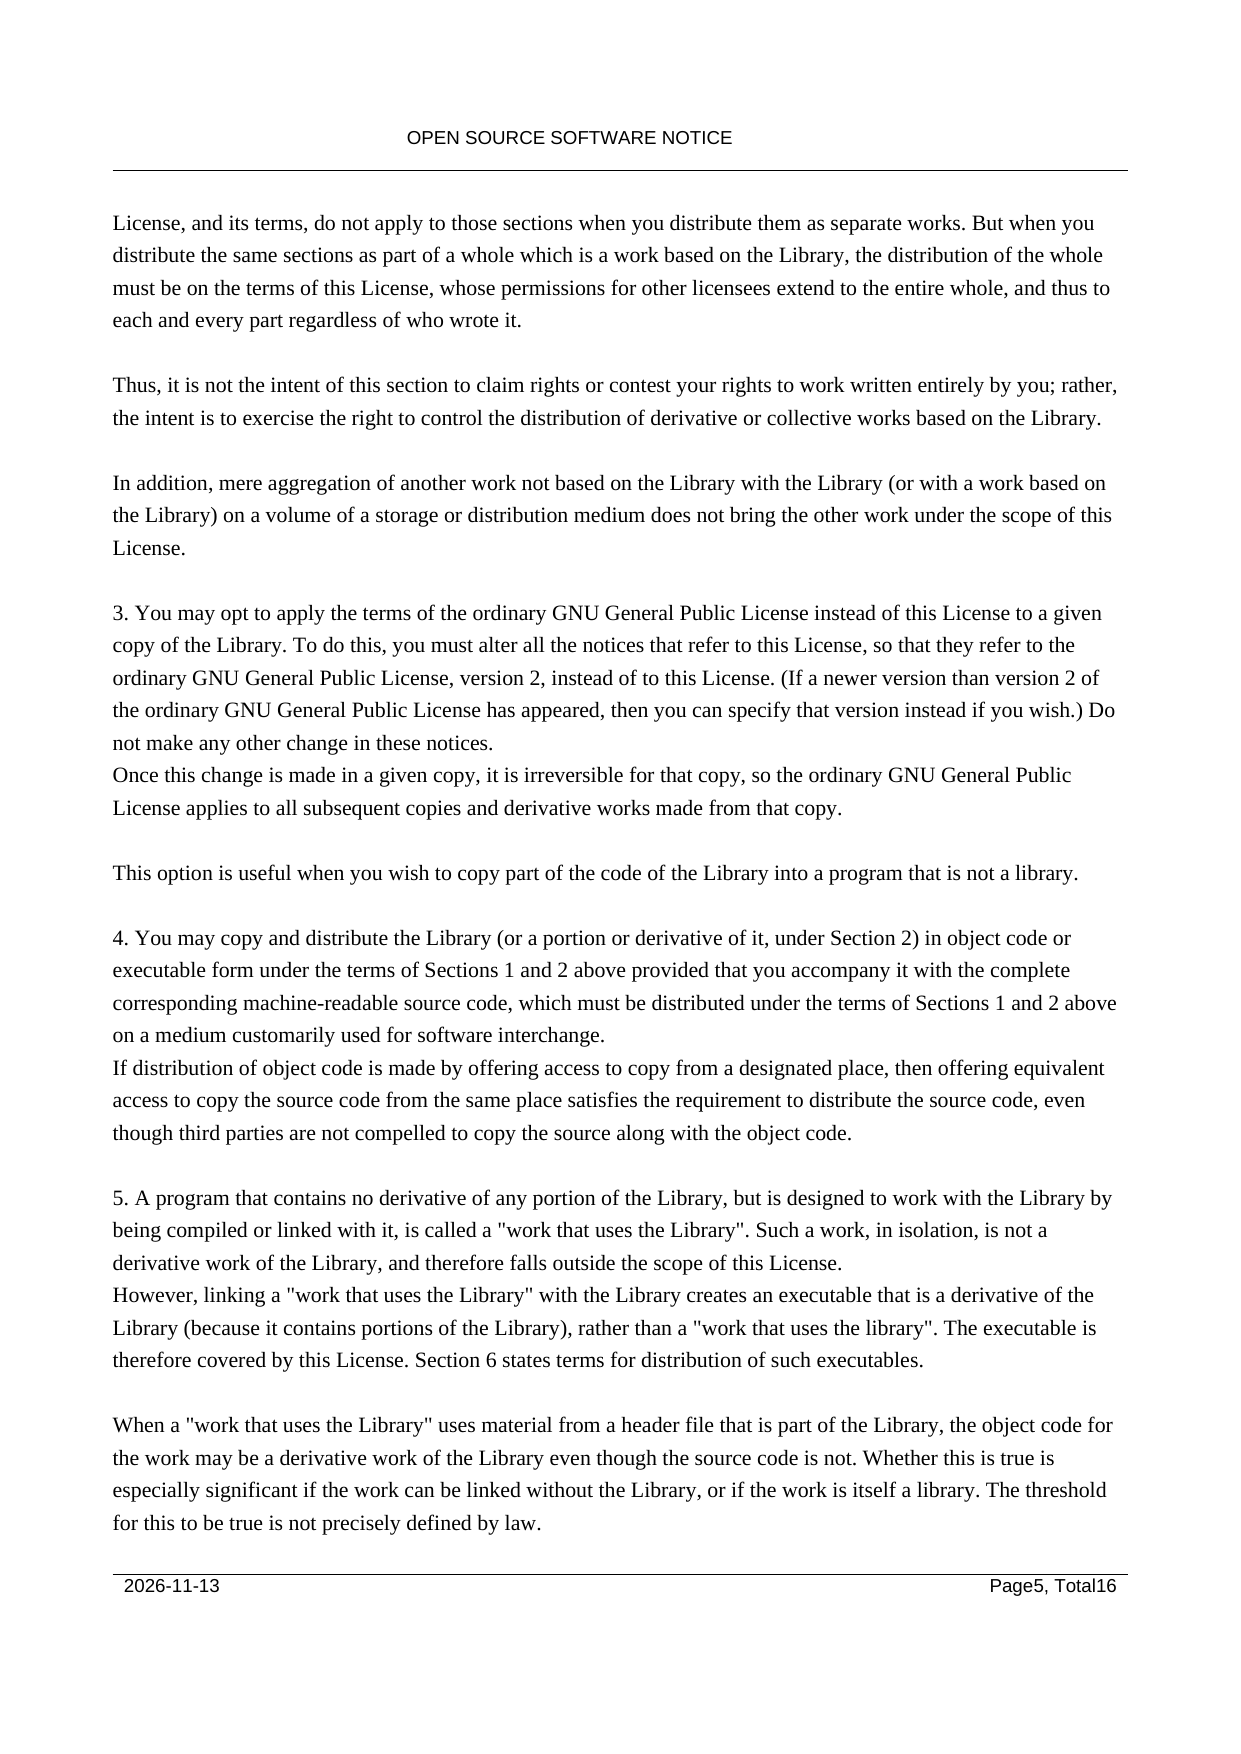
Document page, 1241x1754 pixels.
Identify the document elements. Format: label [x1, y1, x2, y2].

text [112, 206, 1128, 1539]
